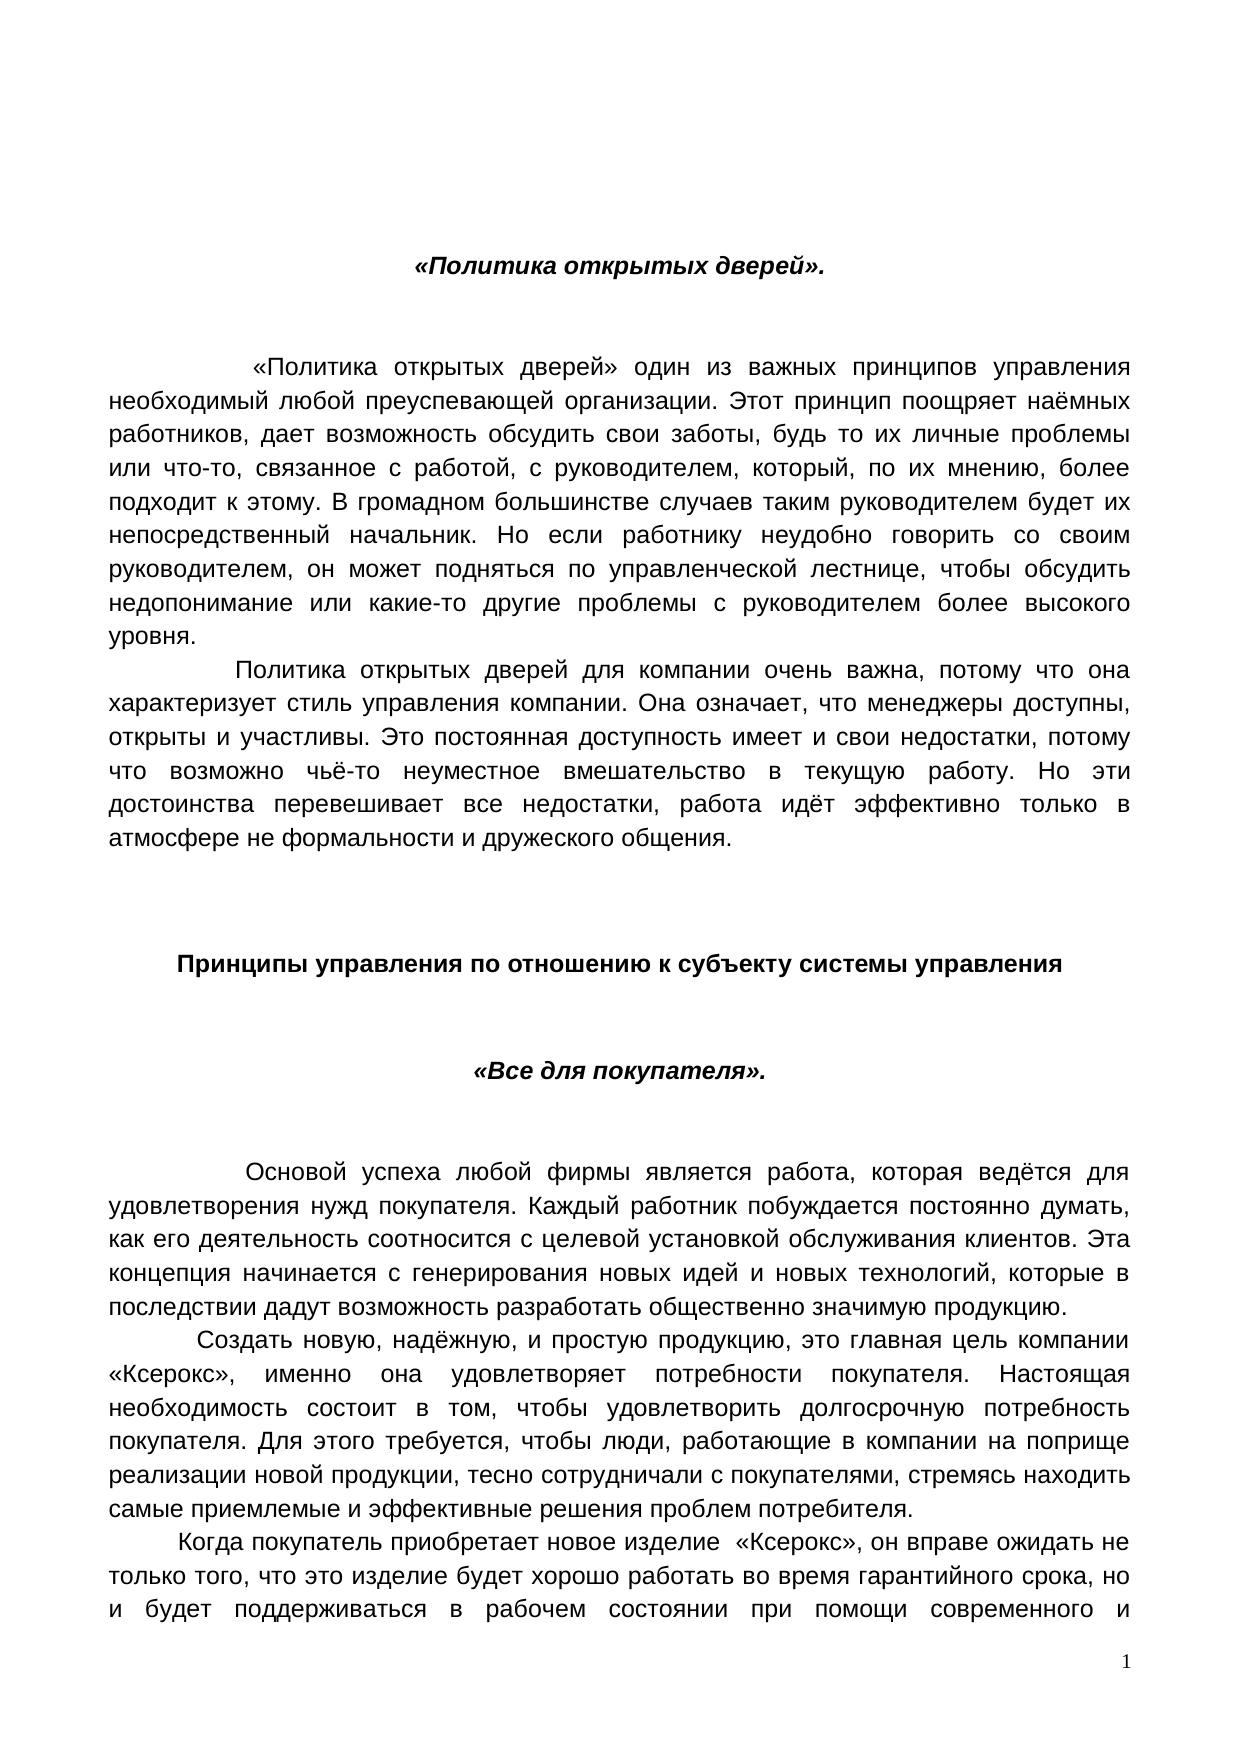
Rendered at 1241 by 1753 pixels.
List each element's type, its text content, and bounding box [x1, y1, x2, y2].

text Политика открытых дверей для компании очень важна, потому что она характеризует стиль управления компании. Она означает, что менеджеры доступны, открыты и участливы. Это постоянная доступность имеет и свои недостатки, потому что возможно чьё-то неуместное вмешательство в текущую работу. Но эти достоинства перевешивает все недостатки, работа идёт эффективно только в атмосфере не формальности и дружеского общения. [108, 655, 1132, 852]
subtitle Принципы управления по отношению к субъекту системы управления [108, 949, 1132, 978]
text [108, 1527, 1132, 1623]
subtitle «Все для покупателя». [108, 1056, 1132, 1085]
subtitle «Политика открытых дверей». [108, 251, 1132, 280]
text Основой успеха любой фирмы является работа, которая ведётся для удовлетворения нужд покупателя. Каждый работник побуждается постоянно думать, как его деятельность соотносится с целевой установкой обслуживания клиентов. Эта концепция начинается с генерирования новых идей и новых технологий, которые в последствии дадут возможность разработать общественно значимую продукцию. [108, 1157, 1132, 1321]
text «Политика открытых дверей» один из важных принципов управления необходимый любой преуспевающей организации. Этот принцип поощряет наёмных работников, дает возможность обсудить свои заботы, будь то их личные проблемы или что-то, связанное с работой, с руководителем, который, по их мнению, более подходит к этому. В громадном большинстве случаев таким руководителем будет их непосредственный начальник. Но если работнику неудобно говорить со своим руководителем, он может подняться по управленческой лестнице, чтобы обсудить недопонимание или какие-то другие проблемы с руководителем более высокого уровня. [108, 352, 1132, 650]
text Создать новую, надёжную, и простую продукцию, это главная цель компании «Ксерокс», именно она удовлетворяет потребности покупателя. Настоящая необходимость состоит в том, чтобы удовлетворить долгосрочную потребность покупателя. Для этого требуется, чтобы люди, работающие в компании на поприще реализации новой продукции, тесно сотрудничали с покупателями, стремясь находить самые приемлемые и эффективные решения проблем потребителя. [108, 1325, 1132, 1522]
